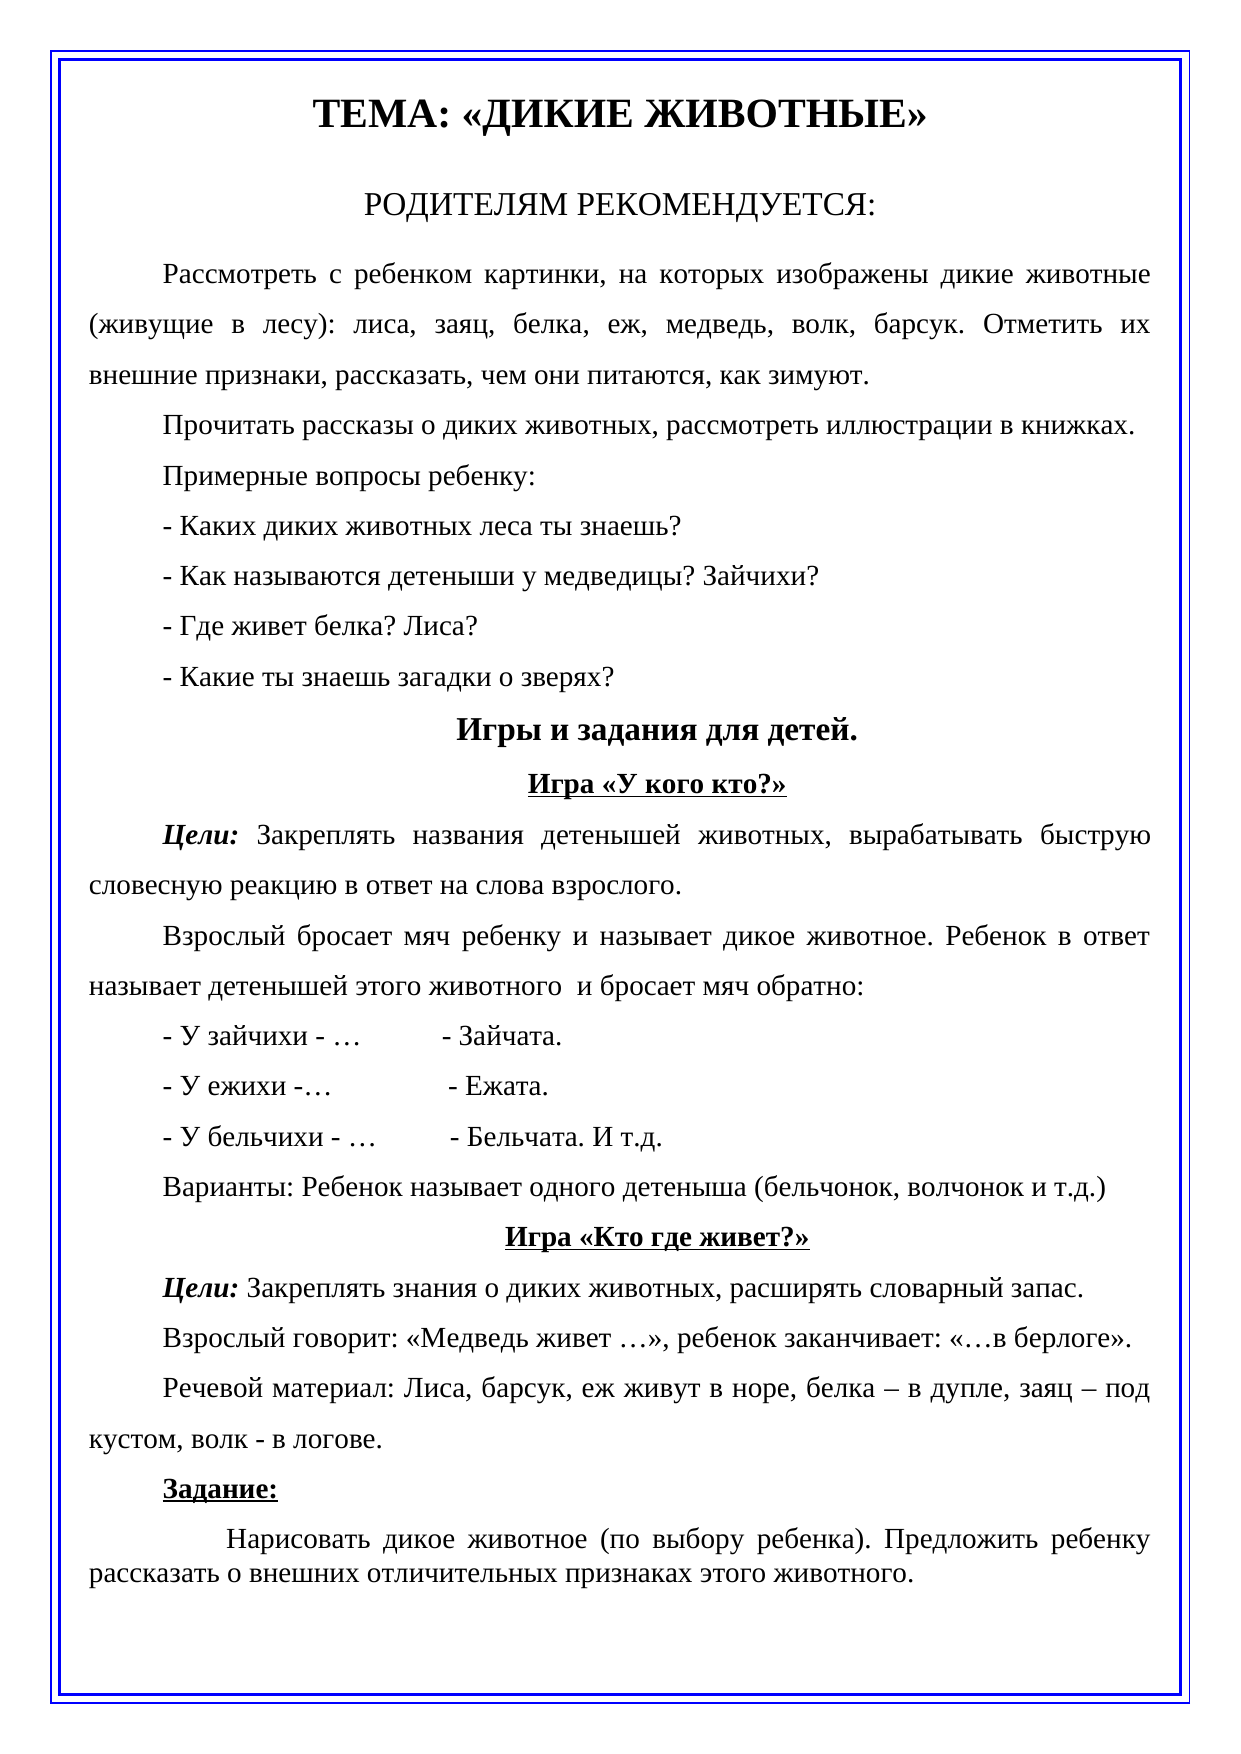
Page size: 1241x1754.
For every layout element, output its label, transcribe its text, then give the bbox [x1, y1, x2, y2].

text Взрослый бросает мяч ребенку и называет дикое животное. Ребенок в ответ называет детенышей этого животного и бросает мяч обратно: [89, 918, 1152, 1001]
text Цели: Закреплять названия детенышей животных, вырабатывать быструю словесную реакцию в ответ на слова взрослого. [89, 817, 1152, 901]
text - У ежихи -… - Ежата. [89, 1068, 1152, 1102]
text Игра «Кто где живет?» [89, 1219, 1152, 1253]
text РОДИТЕЛЯМ РЕКОМЕНДУЕТСЯ: [89, 184, 1152, 223]
text - Какие ты знаешь загадки о зверях? [89, 659, 1152, 692]
text Взрослый говорит: «Медведь живет …», ребенок заканчивает: «…в берлоге». [89, 1320, 1152, 1354]
text Игра «У кого кто?» [89, 767, 1152, 800]
text Варианты: Ребенок называет одного детеныша (бельчонок, волчонок и т.д.) [162, 1169, 1152, 1203]
text Задание: [89, 1471, 1152, 1504]
text Примерные вопросы ребенку: [89, 458, 1152, 491]
text - У бельчихи - … - Бельчата. И т.д. [89, 1119, 1152, 1152]
text Игры и задания для детей. [89, 709, 1152, 747]
text - Каких диких животных леса ты знаешь? [89, 508, 1152, 541]
text ТЕМА: «ДИКИЕ ЖИВОТНЫЕ» [89, 89, 1152, 137]
text Прочитать рассказы о диких животных, рассмотреть иллюстрации в книжках. [89, 407, 1152, 441]
text - Как называются детеныши у медведицы? Зайчихи? [89, 558, 1152, 592]
text - Где живет белка? Лиса? [89, 608, 1152, 642]
text Рассмотреть с ребенком картинки, на которых изображены дикие животные (живущие в лесу): лиса, заяц, белка, еж, медведь, волк, барсук. Отметить их внешние признаки, рассказать, чем они питаются, как зимуют. [89, 256, 1152, 391]
text Цели: Закреплять знания о диких животных, расширять словарный запас. [89, 1270, 1152, 1303]
text Речевой материал: Лиса, барсук, еж живут в норе, белка – в дупле, заяц – под кустом, волк - в логове. [89, 1370, 1152, 1454]
text Нарисовать дикое животное (по выбору ребенка). Предложить ребенку рассказать о внешних отличительных признаках этого животного. [89, 1521, 1152, 1588]
text - У зайчихи - … - Зайчата. [89, 1018, 1152, 1052]
